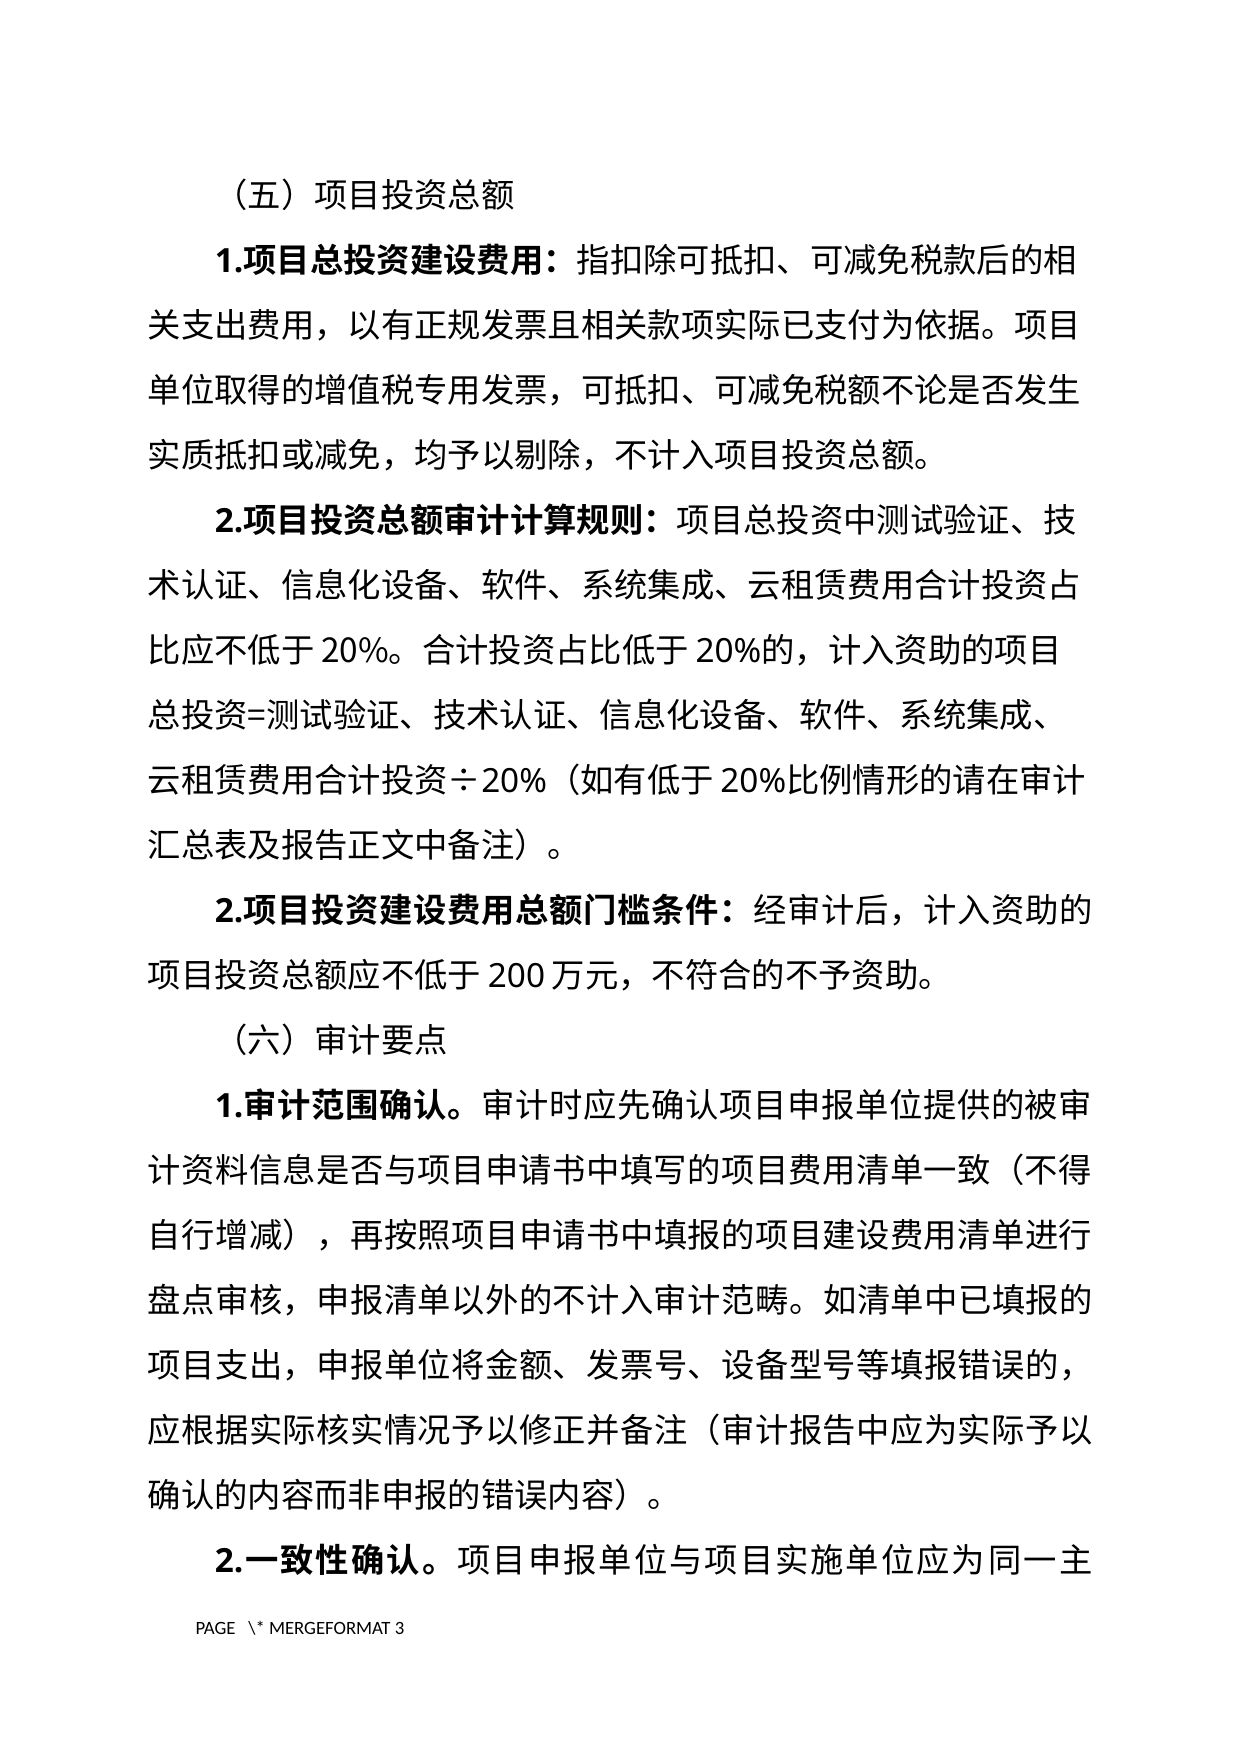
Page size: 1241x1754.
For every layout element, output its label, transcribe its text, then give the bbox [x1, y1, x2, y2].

subtitle （五）项目投资总额 [148, 161, 1093, 226]
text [148, 1526, 1093, 1591]
text 2.项目投资总额审计计算规则：项目总投资中测试验证、技术认证、信息化设备、软件、系统集成、云租赁费用合计投资占比应不低于20%。合计投资占比低于20%的，计入资助的项目总投资=测试验证、技术认证、信息化设备、软件、系统集成、云租赁费用合计投资÷20%（如有低于20%比例情形的请在审计汇总表及报告正文中备注）。 [148, 486, 1093, 876]
text 1.项目总投资建设费用：指扣除可抵扣、可减免税款后的相关支出费用，以有正规发票且相关款项实际已支付为依据。项目单位取得的增值税专用发票，可抵扣、可减免税额不论是否发生实质抵扣或减免，均予以剔除，不计入项目投资总额。 [148, 226, 1093, 486]
text 2.项目投资建设费用总额门槛条件：经审计后，计入资助的项目投资总额应不低于200万元，不符合的不予资助。 [148, 876, 1093, 1006]
subtitle （六）审计要点 [148, 1006, 1093, 1071]
text 1.审计范围确认。审计时应先确认项目申报单位提供的被审计资料信息是否与项目申请书中填写的项目费用清单一致（不得自行增减），再按照项目申请书中填报的项目建设费用清单进行盘点审核，申报清单以外的不计入审计范畴。如清单中已填报的项目支出，申报单位将金额、发票号、设备型号等填报错误的，应根据实际核实情况予以修正并备注（审计报告中应为实际予以确认的内容而非申报的错误内容）。 [148, 1071, 1093, 1526]
